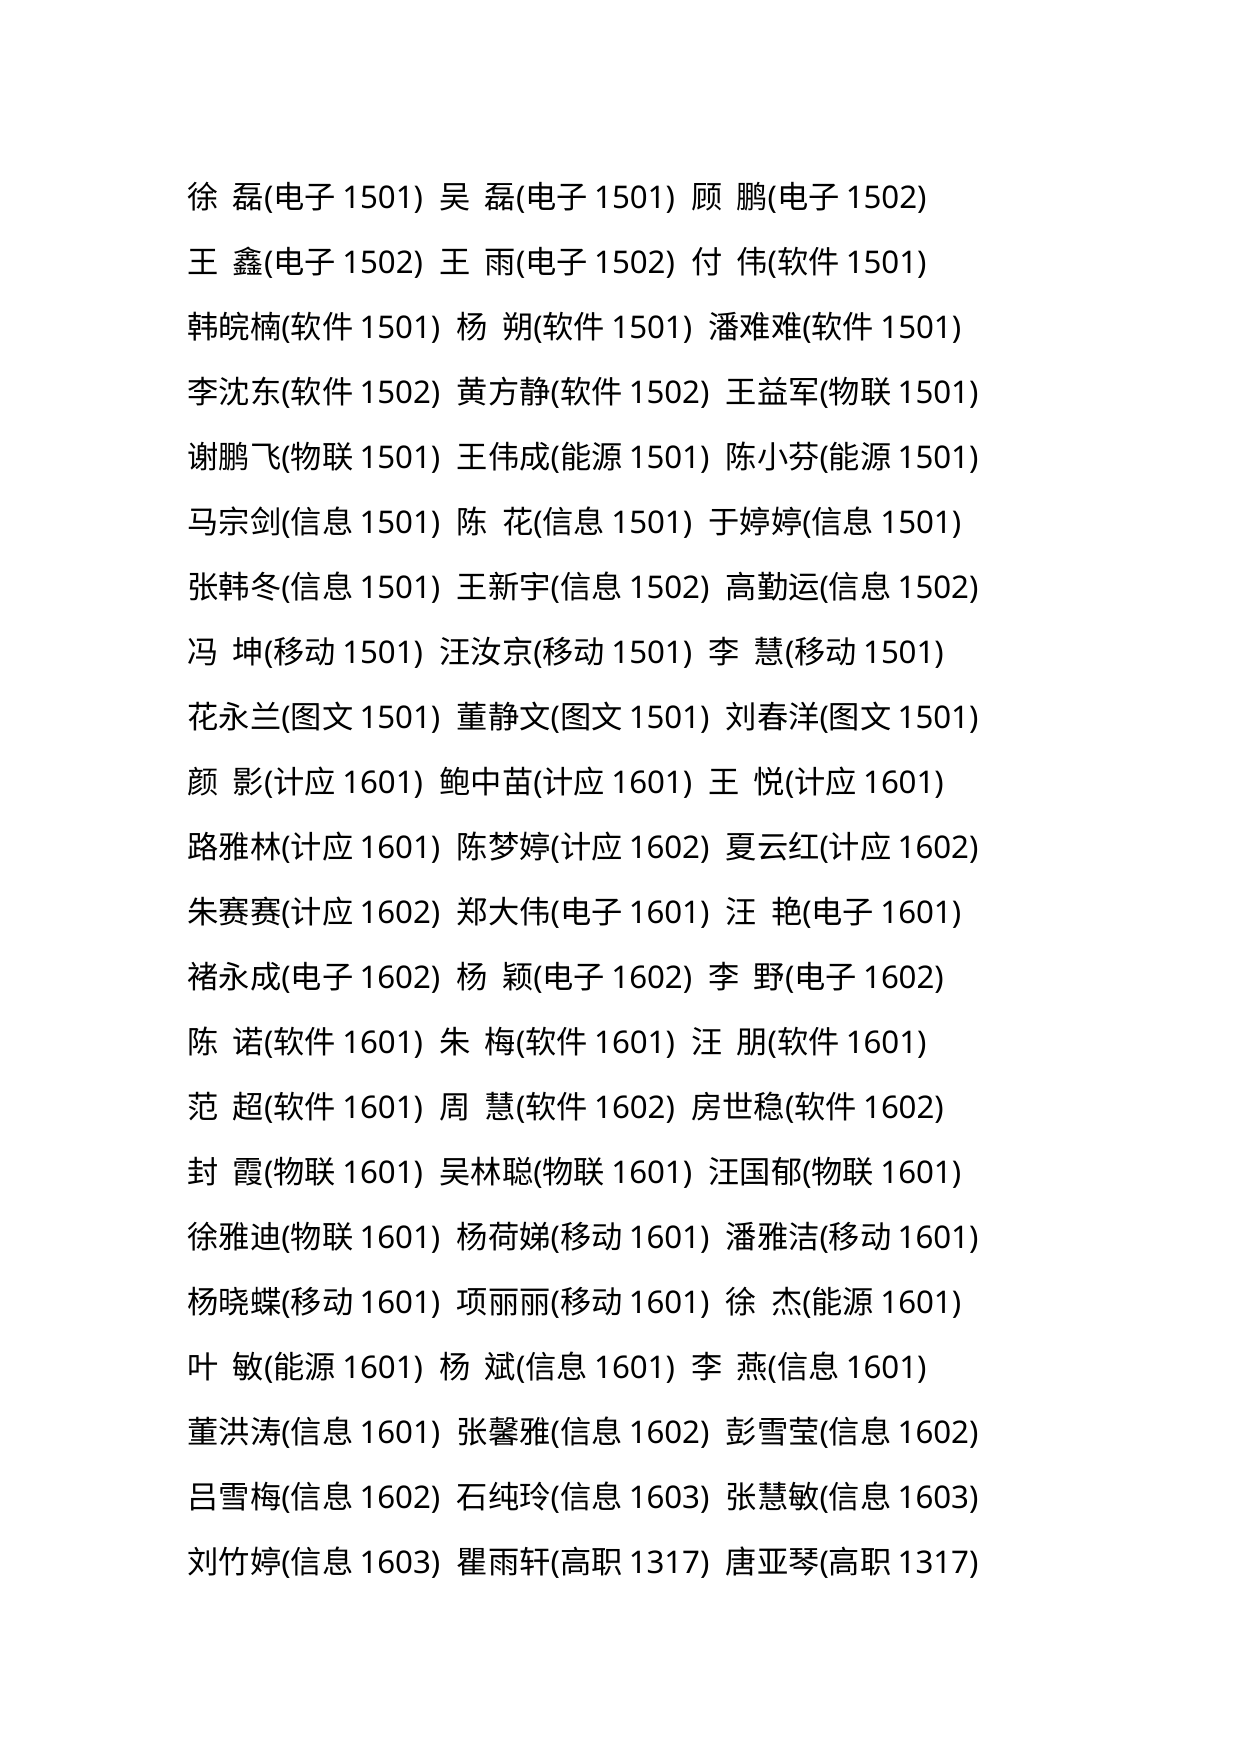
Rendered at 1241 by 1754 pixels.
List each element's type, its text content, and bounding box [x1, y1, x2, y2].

text 路雅林(计应1601) 陈梦婷(计应1602) 夏云红(计应1602) [187, 812, 1053, 877]
text 花永兰(图文1501) 董静文(图文1501) 刘春洋(图文1501) [187, 682, 1053, 747]
text 颜 影(计应1601) 鲍中苗(计应1601) 王 悦(计应1601) [187, 747, 1053, 812]
text 范 超(软件1601) 周 慧(软件1602) 房世稳(软件1602) [187, 1072, 1053, 1137]
text 董洪涛(信息1601) 张馨雅(信息1602) 彭雪莹(信息1602) [187, 1397, 1053, 1462]
text 陈 诺(软件1601) 朱 梅(软件1601) 汪 朋(软件1601) [187, 1007, 1053, 1072]
text 刘竹婷(信息1603) 瞿雨轩(高职1317) 唐亚琴(高职1317) [187, 1527, 1053, 1592]
text 封 霞(物联1601) 吴林聪(物联1601) 汪国郁(物联1601) [187, 1137, 1053, 1202]
text 徐 磊(电子1501) 吴 磊(电子1501) 顾 鹏(电子1502) [187, 162, 1053, 227]
text 褚永成(电子1602) 杨 颖(电子1602) 李 野(电子1602) [187, 942, 1053, 1007]
text 李沈东(软件1502) 黄方静(软件1502) 王益军(物联1501) [187, 357, 1053, 422]
text 韩皖楠(软件1501) 杨 朔(软件1501) 潘难难(软件1501) [187, 292, 1053, 357]
text 谢鹏飞(物联1501) 王伟成(能源1501) 陈小芬(能源1501) [187, 422, 1053, 487]
text 朱赛赛(计应1602) 郑大伟(电子1601) 汪 艳(电子1601) [187, 877, 1053, 942]
text 徐雅迪(物联1601) 杨荷娣(移动1601) 潘雅洁(移动1601) [187, 1202, 1053, 1267]
text 叶 敏(能源1601) 杨 斌(信息1601) 李 燕(信息1601) [187, 1332, 1053, 1397]
text 杨晓蝶(移动1601) 项丽丽(移动1601) 徐 杰(能源1601) [187, 1267, 1053, 1332]
text 吕雪梅(信息1602) 石纯玲(信息1603) 张慧敏(信息1603) [187, 1462, 1053, 1527]
text 张韩冬(信息1501) 王新宇(信息1502) 高勤运(信息1502) [187, 552, 1053, 617]
text 马宗剑(信息1501) 陈 花(信息1501) 于婷婷(信息1501) [187, 487, 1053, 552]
text 冯 坤(移动1501) 汪汝京(移动1501) 李 慧(移动1501) [187, 617, 1053, 682]
text 王 鑫(电子1502) 王 雨(电子1502) 付 伟(软件1501) [187, 227, 1053, 292]
